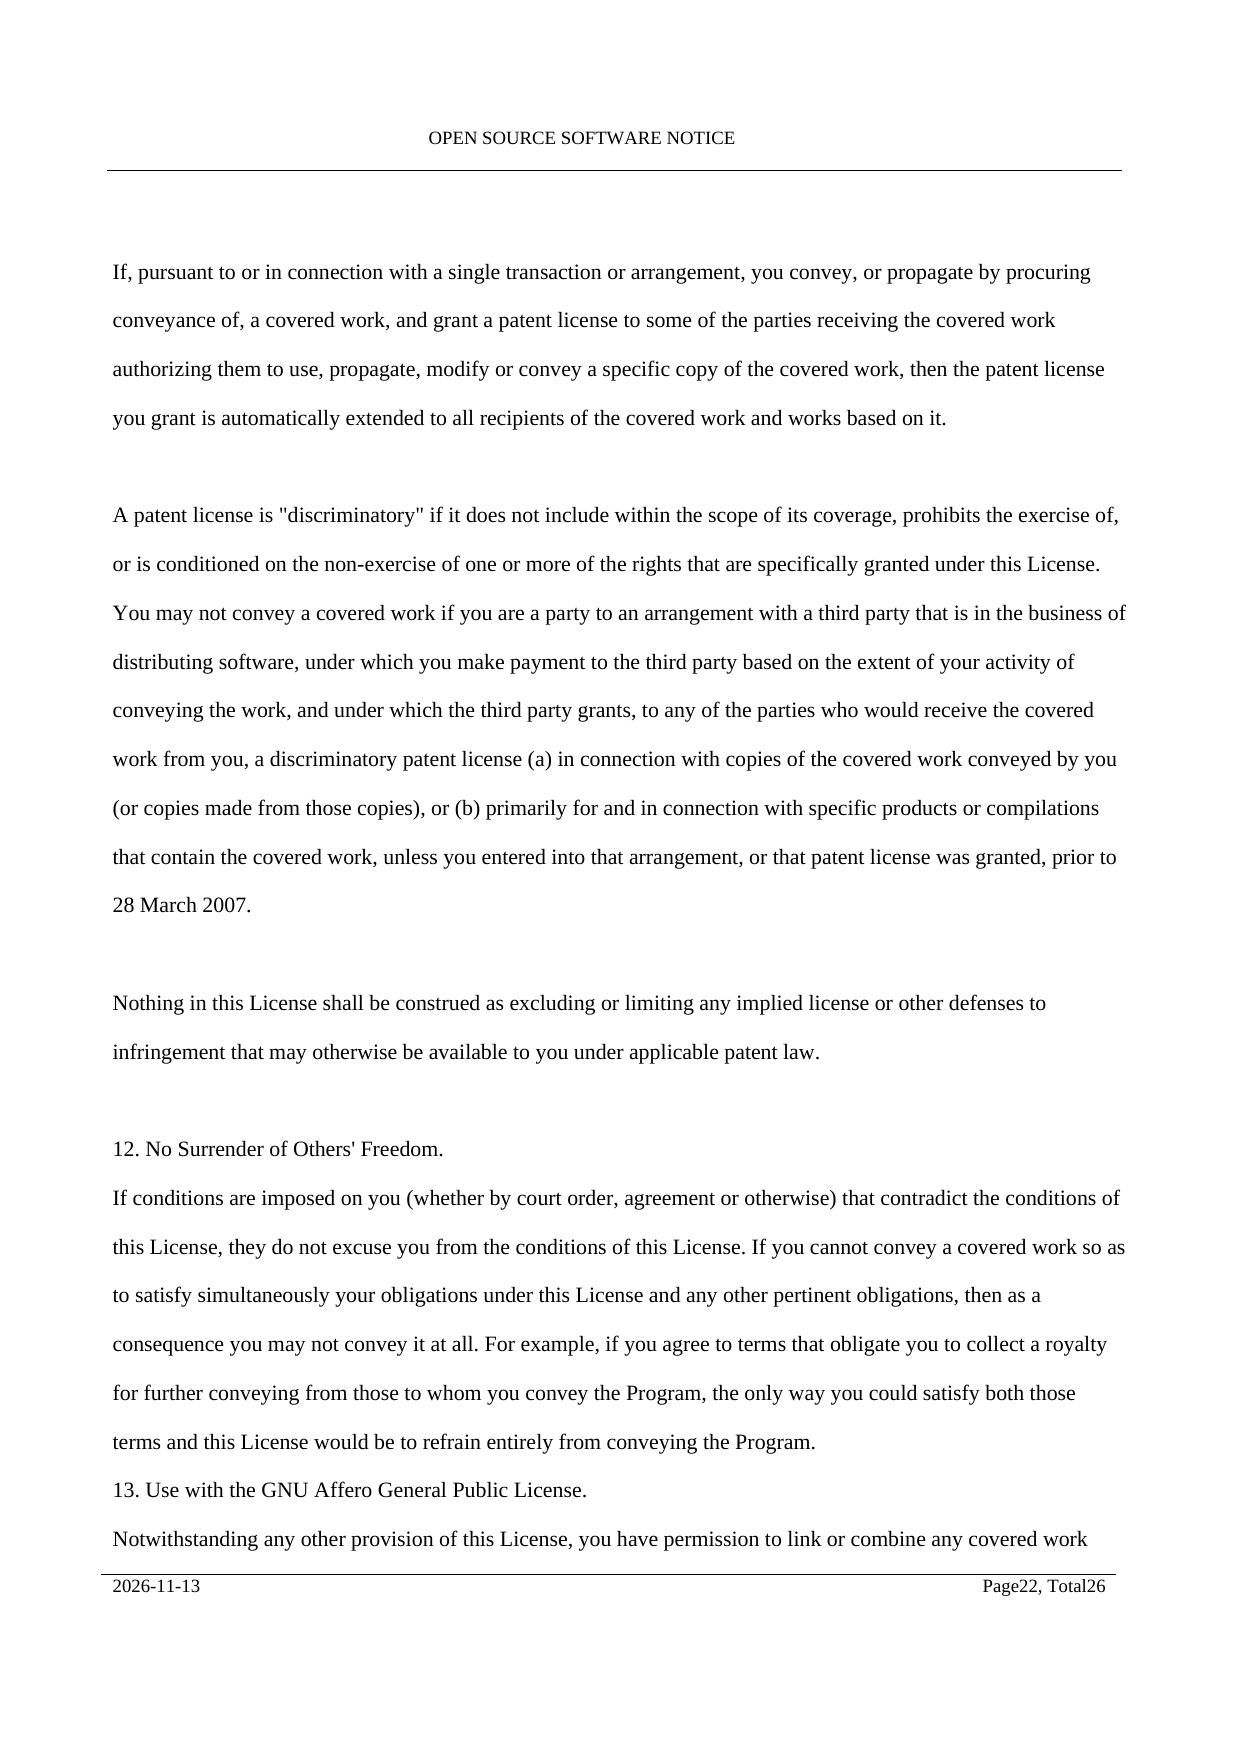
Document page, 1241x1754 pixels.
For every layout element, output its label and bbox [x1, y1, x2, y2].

text [112, 206, 1128, 1555]
